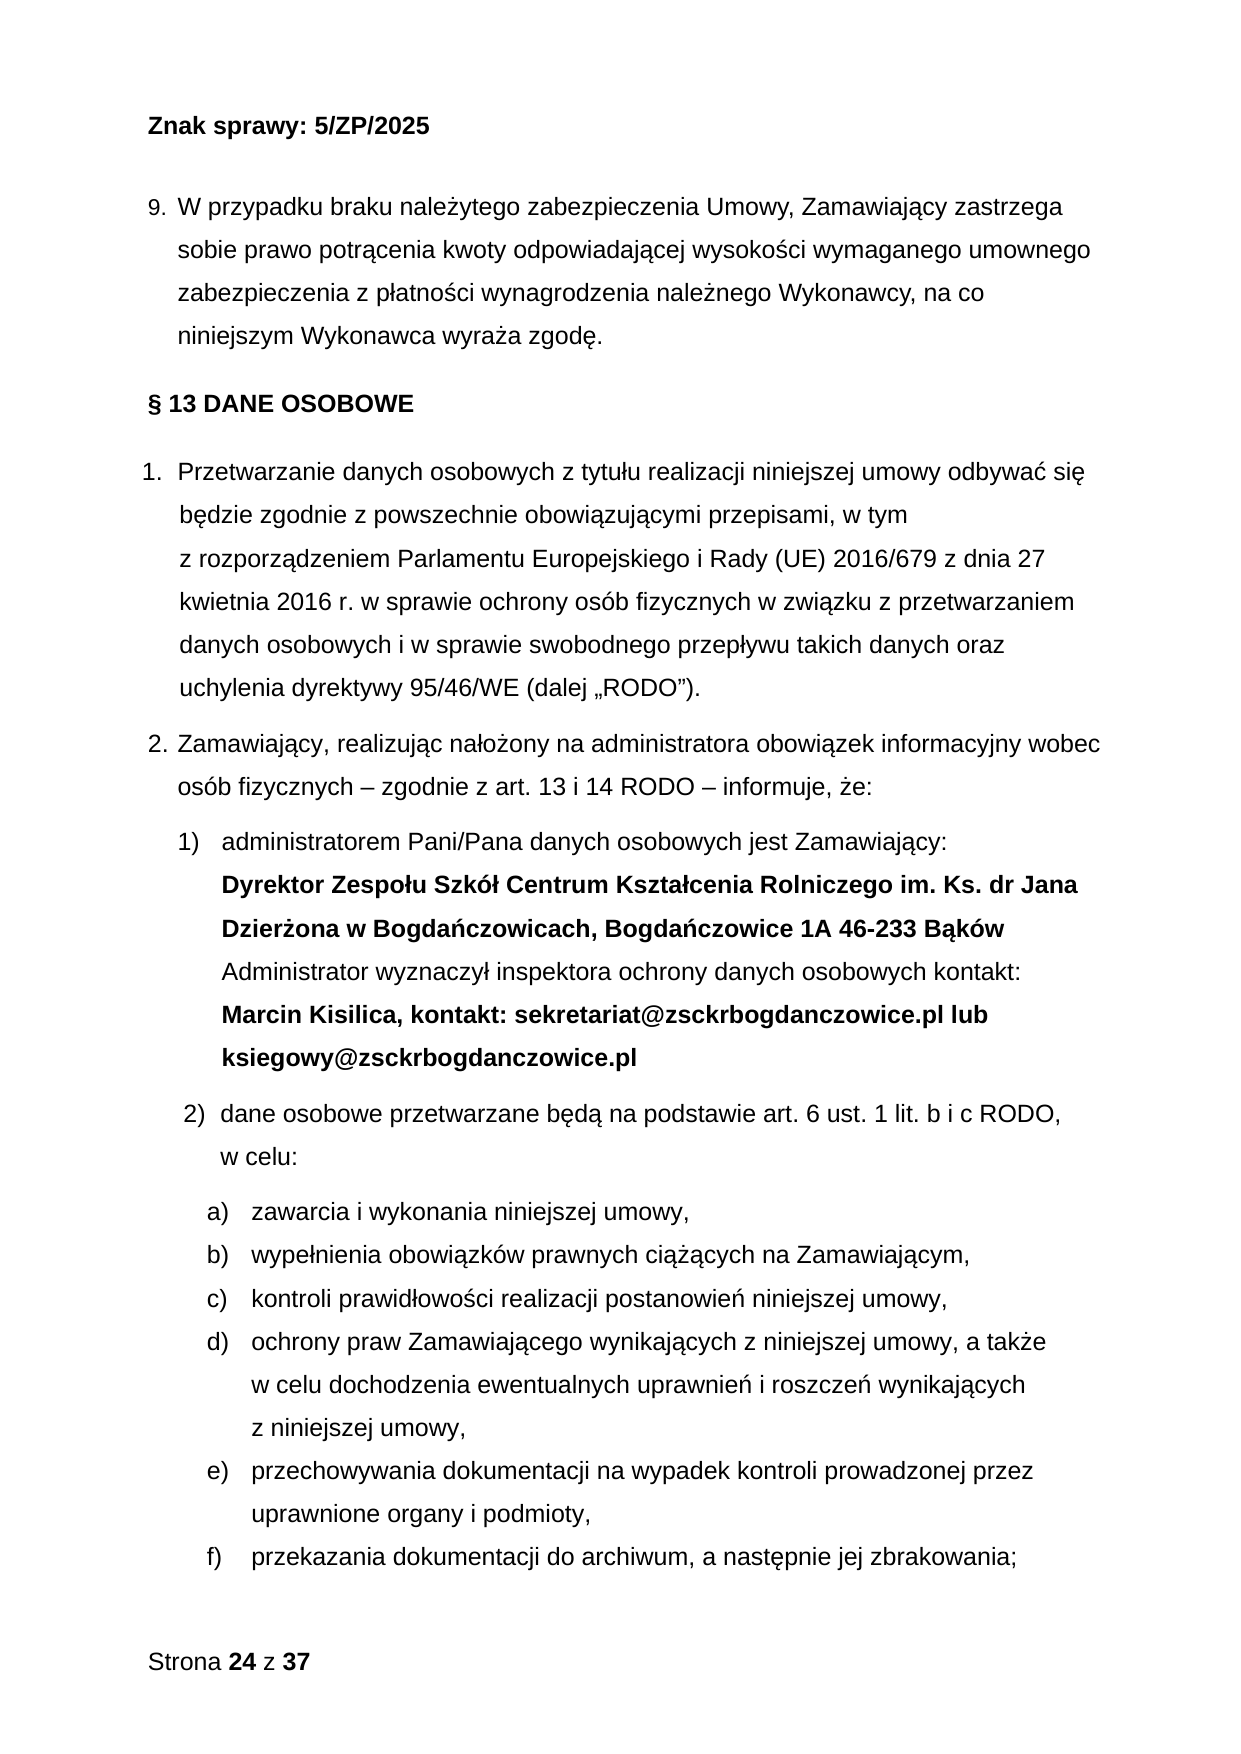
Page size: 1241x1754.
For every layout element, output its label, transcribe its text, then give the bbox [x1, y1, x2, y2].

list przechowywania dokumentacji na wypadek kontroli prowadzonej przez uprawnione organy i podmioty, [207, 1456, 1093, 1528]
list Przetwarzanie danych osobowych z tytułu realizacji niniejszej umowy odbywać się będzie zgodnie z powszechnie obowiązującymi przepisami, w tym z rozporządzeniem Parlamentu Europejskiego i Rady (UE) 2016/679 z dnia 27 kwietnia 2016 r. w sprawie ochrony osób fizycznych w związku z przetwarzaniem danych osobowych i w sprawie swobodnego przepływu takich danych oraz uchylenia dyrektywy 95/46/WE (dalej „RODO”). [142, 457, 1107, 702]
list kontroli prawidłowości realizacji postanowień niniejszej umowy, [207, 1284, 1093, 1312]
list zawarcia i wykonania niniejszej umowy, [207, 1197, 1093, 1226]
list ochrony praw Zamawiającego wynikających z niniejszej umowy, a także w celu dochodzenia ewentualnych uprawnień i roszczeń wynikających z niniejszej umowy, [207, 1327, 1093, 1442]
list Zamawiający, realizując nałożony na administratora obowiązek informacyjny wobec osób fizycznych – zgodnie z art. 13 i 14 RODO – informuje, że: [148, 729, 1107, 801]
list wypełnienia obowiązków prawnych ciążących na Zamawiającym, [207, 1241, 1093, 1269]
subtitle § 13 DANE OSOBOWE [148, 389, 1093, 418]
list administratorem Pani/Pana danych osobowych jest Zamawiający: Dyrektor Zespołu Szkół Centrum Kształcenia Rolniczego im. Ks. dr Jana Dzierżona w Bogdańczowicach, Bogdańczowice 1A 46-233 Bąków Administrator wyznaczył inspektora ochrony danych osobowych kontakt: Marcin Kisilica, kontakt: sekretariat@zsckrbogdanczowice.pl lub ksiegowy@zsckrbogdanczowice.pl [177, 827, 1093, 1072]
list przekazania dokumentacji do archiwum, a następnie jej zbrakowania; [207, 1542, 1093, 1571]
list W przypadku braku należytego zabezpieczenia Umowy, Zamawiający zastrzega sobie prawo potrącenia kwoty odpowiadającej wysokości wymaganego umownego zabezpieczenia z płatności wynagrodzenia należnego Wykonawcy, na co niniejszym Wykonawca wyraża zgodę. [148, 192, 1093, 350]
list dane osobowe przetwarzane będą na podstawie art. 6 ust. 1 lit. b i c RODO, w celu: [183, 1099, 1093, 1171]
